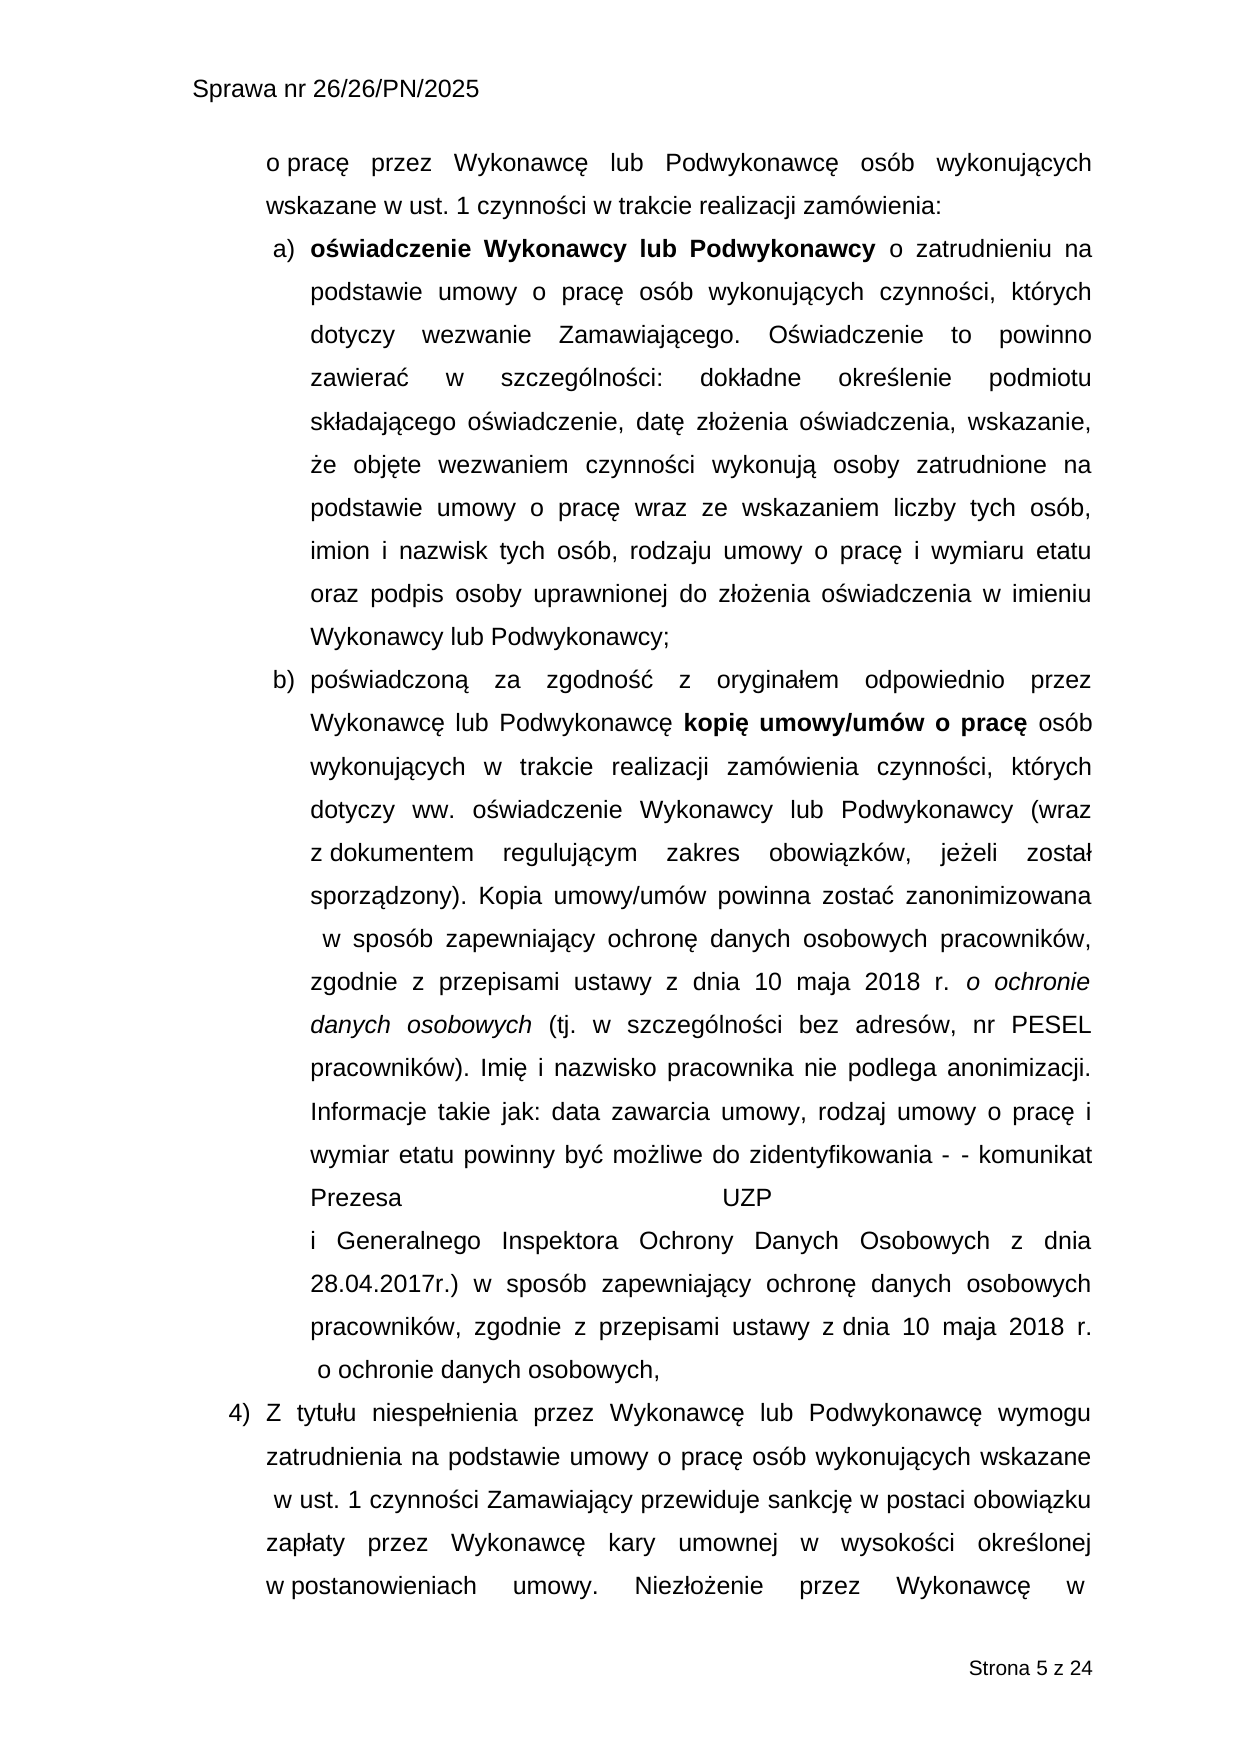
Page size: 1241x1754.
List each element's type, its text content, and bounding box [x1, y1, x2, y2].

list poświadczoną za zgodność z oryginałem odpowiednio przez Wykonawcę lub Podwykonawcę kopię umowy/umów o pracę osób wykonujących w trakcie realizacji zamówienia czynności, których dotyczy ww. oświadczenie Wykonawcy lub Podwykonawcy (wraz z dokumentem regulującym zakres obowiązków, jeżeli został sporządzony). Kopia umowy/umów powinna zostać zanonimizowana w sposób zapewniający ochronę danych osobowych pracowników, zgodnie z przepisami ustawy z dnia 10 maja 2018 r. o ochronie danych osobowych (tj. w szczególności bez adresów, nr PESEL pracowników). Imię i nazwisko pracownika nie podlega anonimizacji. Informacje takie jak: data zawarcia umowy, rodzaj umowy o pracę i wymiar etatu powinny być możliwe do zidentyfikowania - - komunikat Prezesa UZP i Generalnego Inspektora Ochrony Danych Osobowych z dnia 28.04.2017r.) w sposób zapewniający ochronę danych osobowych pracowników, zgodnie z przepisami ustawy z dnia 10 maja 2018 r. o ochronie danych osobowych, [273, 665, 1092, 1384]
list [228, 1398, 1092, 1599]
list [222, 148, 1092, 219]
list oświadczenie Wykonawcy lub Podwykonawcy o zatrudnieniu na podstawie umowy o pracę osób wykonujących czynności, których dotyczy wezwanie Zamawiającego. Oświadczenie to powinno zawierać w szczególności: dokładne określenie podmiotu składającego oświadczenie, datę złożenia oświadczenia, wskazanie, że objęte wezwaniem czynności wykonują osoby zatrudnione na podstawie umowy o pracę wraz ze wskazaniem liczby tych osób, imion i nazwisk tych osób, rodzaju umowy o pracę i wymiaru etatu oraz podpis osoby uprawnionej do złożenia oświadczenia w imieniu Wykonawcy lub Podwykonawcy; [273, 234, 1092, 651]
